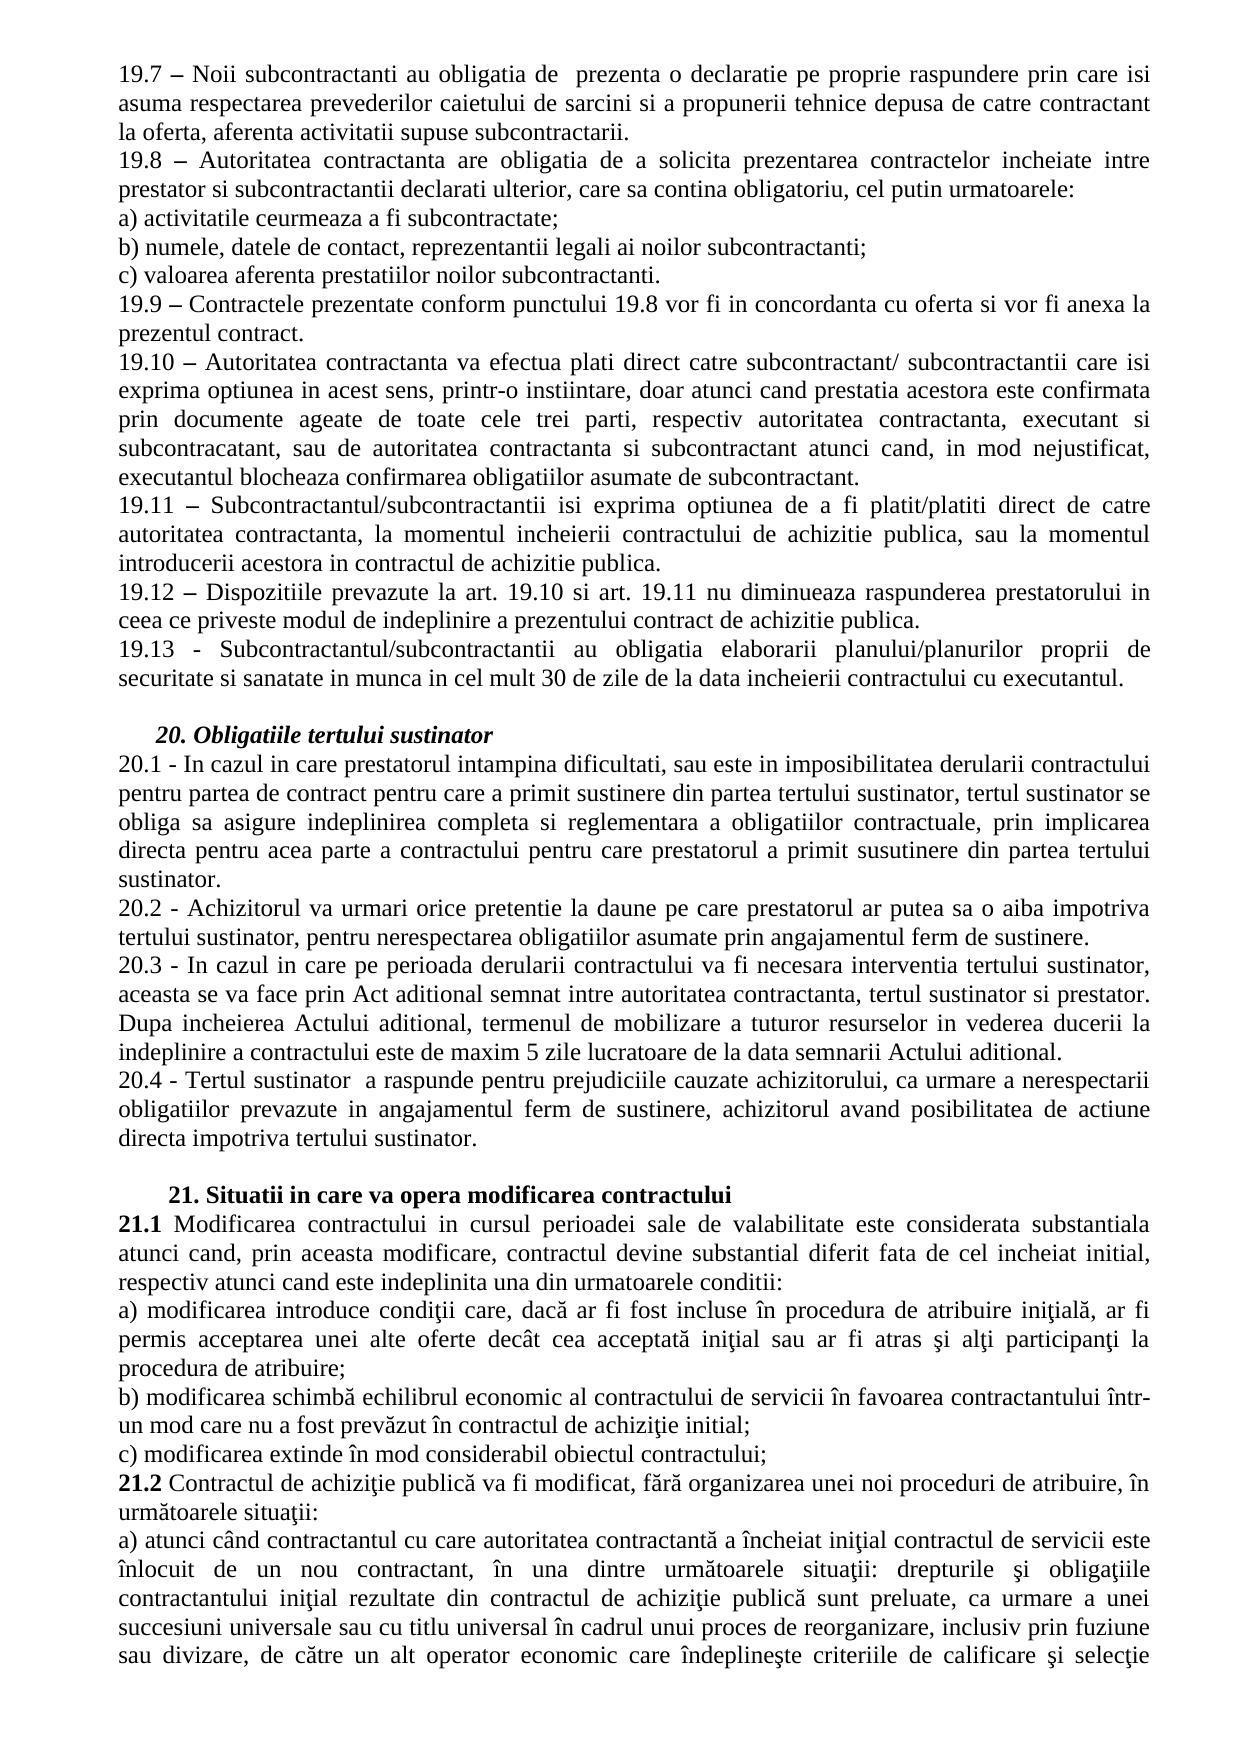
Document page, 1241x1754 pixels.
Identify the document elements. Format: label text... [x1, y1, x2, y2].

text 20.3 - In cazul in care pe perioada derularii contractului va fi necesara interventia tertului sustinator, aceasta se va face prin Act aditional semnat intre autoritatea contractanta, tertul sustinator si prestator. Dupa incheierea Actului aditional, termenul de mobilizare a tuturor resurselor in vederea ducerii la indeplinire a contractului este de maxim 5 zile lucratoare de la data semnarii Actului aditional. [118, 950, 1152, 1065]
text 21. Situatii in care va opera modificarea contractului [118, 1180, 1152, 1209]
text 20.2 - Achizitorul va urmari orice pretentie la daune pe care prestatorul ar putea sa o aiba impotriva tertului sustinator, pentru nerespectarea obligatiilor asumate prin angajamentul ferm de sustinere. [118, 893, 1152, 950]
text 19.9 – Contractele prezentate conform punctului 19.8 vor fi in concordanta cu oferta si vor fi anexa la prezentul contract. [118, 289, 1152, 347]
text b) modificarea schimbă echilibrul economic al contractului de servicii în favoarea contractantului într-un mod care nu a fost prevăzut în contractul de achiziţie initial; [118, 1382, 1152, 1439]
text 21.2 Contractul de achiziţie publică va fi modificat, fără organizarea unei noi proceduri de atribuire, în următoarele situaţii: [118, 1468, 1152, 1525]
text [118, 1525, 1152, 1669]
text c) valoarea aferenta prestatiilor noilor subcontractanti. [118, 260, 1152, 289]
text a) modificarea introduce condiţii care, dacă ar fi fost incluse în procedura de atribuire iniţială, ar fi permis acceptarea unei alte oferte decât cea acceptată iniţial sau ar fi atras şi alţi participanţi la procedura de atribuire; [118, 1295, 1152, 1382]
text 21.1 Modificarea contractului in cursul perioadei sale de valabilitate este considerata substantiala atunci cand, prin aceasta modificare, contractul devine substantial diferit fata de cel incheiat initial, respectiv atunci cand este indeplinita una din urmatoarele conditii: [118, 1209, 1152, 1295]
text 19.12 – Dispozitiile prevazute la art. 19.10 si art. 19.11 nu diminueaza raspunderea prestatorului in ceea ce priveste modul de indeplinire a prezentului contract de achizitie publica. [118, 577, 1152, 634]
text 20.4 - Tertul sustinator a raspunde pentru prejudiciile cauzate achizitorului, ca urmare a nerespectarii obligatiilor prevazute in angajamentul ferm de sustinere, achizitorul avand posibilitatea de actiune directa impotriva tertului sustinator. [118, 1065, 1152, 1152]
text 19.11 – Subcontractantul/subcontractantii isi exprima optiunea de a fi platit/platiti direct de catre autoritatea contractanta, la momentul incheierii contractului de achizitie publica, sau la momentul introducerii acestora in contractul de achizitie publica. [118, 490, 1152, 577]
text 20. Obligatiile tertului sustinator [118, 720, 1152, 749]
text 19.10 – Autoritatea contractanta va efectua plati direct catre subcontractant/ subcontractantii care isi exprima optiunea in acest sens, printr-o instiintare, doar atunci cand prestatia acestora este confirmata prin documente ageate de toate cele trei parti, respectiv autoritatea contractanta, executant si subcontracatant, sau de autoritatea contractanta si subcontractant atunci cand, in mod nejustificat, executantul blocheaza confirmarea obligatiilor asumate de subcontractant. [118, 347, 1152, 490]
text 19.8 – Autoritatea contractanta are obligatia de a solicita prezentarea contractelor incheiate intre prestator si subcontractantii declarati ulterior, care sa contina obligatoriu, cel putin urmatoarele: [118, 145, 1152, 203]
text 20.1 - In cazul in care prestatorul intampina dificultati, sau este in imposibilitatea derularii contractului pentru partea de contract pentru care a primit sustinere din partea tertului sustinator, tertul sustinator se obliga sa asigure indeplinirea completa si reglementara a obligatiilor contractuale, prin implicarea directa pentru acea parte a contractului pentru care prestatorul a primit susutinere din partea tertului sustinator. [118, 749, 1152, 893]
text b) numele, datele de contact, reprezentantii legali ai noilor subcontractanti; [118, 232, 1152, 260]
text a) activitatile ceurmeaza a fi subcontractate; [118, 203, 1152, 232]
text c) modificarea extinde în mod considerabil obiectul contractului; [118, 1439, 1152, 1468]
text 19.13 - Subcontractantul/subcontractantii au obligatia elaborarii planului/planurilor proprii de securitate si sanatate in munca in cel mult 30 de zile de la data incheierii contractului cu executantul. [118, 634, 1152, 692]
text 19.7 – Noii subcontractanti au obligatia de prezenta o declaratie pe proprie raspundere prin care isi asuma respectarea prevederilor caietului de sarcini si a propunerii tehnice depusa de catre contractant la oferta, aferenta activitatii supuse subcontractarii. [118, 59, 1152, 145]
